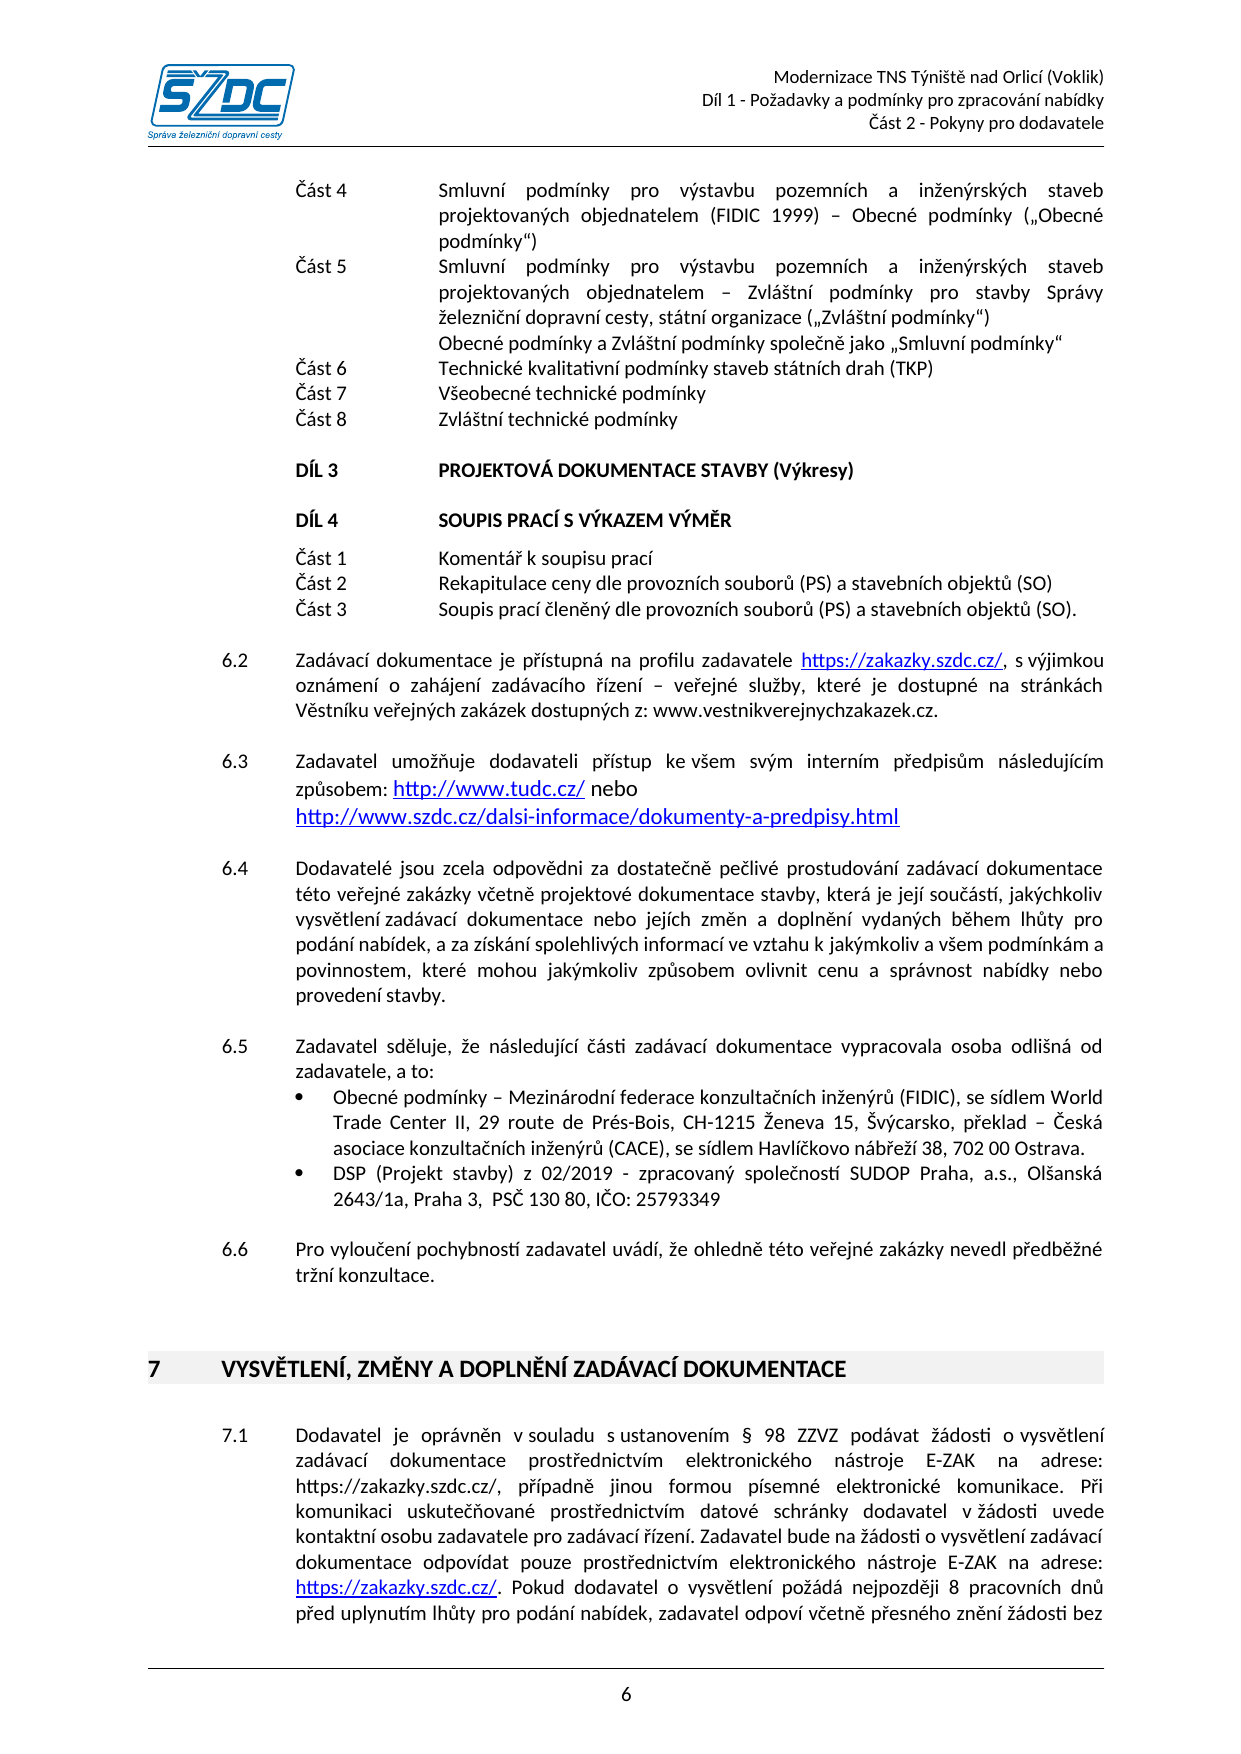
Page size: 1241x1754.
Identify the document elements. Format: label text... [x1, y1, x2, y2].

text Část 5 Smluvní podmínky pro výstavbu pozemních a inženýrských staveb projektovaných objednatelem – Zvláštní podmínky pro stavby Správy železniční dopravní cesty, státní organizace („Zvláštní podmínky“) [295, 253, 1104, 330]
list Zadavatel sděluje, že následující části zadávací dokumentace vypracovala osoba odlišná od zadavatele, a to: [222, 1033, 1104, 1084]
list DSP (Projekt stavby) z 02/2019 - zpracovaný společností SUDOP Praha, a.s., Olšanská 2643/1a, Praha 3, PSČ 130 80, IČO: 25793349 [295, 1160, 1104, 1211]
text Obecné podmínky a Zvláštní podmínky společně jako „Smluvní podmínky“ [295, 330, 1104, 355]
list Zadavatel umožňuje dodavateli přístup ke všem svým interním předpisům následujícím způsobem: http://www.tudc.cz/ nebo [222, 748, 1104, 802]
text DÍL 3 PROJEKTOVÁ DOKUMENTACE STAVBY (Výkresy) [295, 457, 1104, 482]
text Část 6 Technické kvalitativní podmínky staveb státních drah (TKP) [295, 355, 1104, 381]
text DÍL 4 SOUPIS PRACÍ S VÝKAZEM VÝMĚR [295, 507, 1104, 533]
text Část 2 Rekapitulace ceny dle provozních souborů (PS) a stavebních objektů (SO) [295, 571, 1104, 596]
text Část 4 Smluvní podmínky pro výstavbu pozemních a inženýrských staveb projektovaných objednatelem (FIDIC 1999) – Obecné podmínky („Obecné podmínky“) [295, 177, 1104, 253]
text http://www.szdc.cz/dalsi-informace/dokumenty-a-predpisy.html [295, 802, 1104, 830]
list Obecné podmínky – Mezinárodní federace konzultačních inženýrů (FIDIC), se sídlem World Trade Center II, 29 route de Prés-Bois, CH-1215 Ženeva 15, Švýcarsko, překlad – Česká asociace konzultačních inženýrů (CACE), se sídlem Havlíčkovo nábřeží 38, 702 00 Ostrava. [295, 1084, 1104, 1160]
list Dodavatelé jsou zcela odpovědni za dostatečně pečlivé prostudování zadávací dokumentace této veřejné zakázky včetně projektové dokumentace stavby, která je její součástí, jakýchkoliv vysvětlení zadávací dokumentace nebo jejích změn a doplnění vydaných během lhůty pro podání nabídek, a za získání spolehlivých informací ve vztahu k jakýmkoliv a všem podmínkám a povinnostem, které mohou jakýmkoliv způsobem ovlivnit cenu a správnost nabídky nebo provedení stavby. [222, 855, 1104, 1008]
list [222, 1422, 1104, 1625]
list Pro vyloučení pochybností zadavatel uvádí, že ohledně této veřejné zakázky nevedl předběžné tržní konzultace. [222, 1237, 1104, 1287]
text Část 3 Soupis prací členěný dle provozních souborů (PS) a stavebních objektů (SO). [295, 596, 1104, 621]
list Zadávací dokumentace je přístupná na profilu zadavatele https://zakazky.szdc.cz/, s výjimkou oznámení o zahájení zadávacího řízení – veřejné služby, které je dostupné na stránkách Věstníku veřejných zakázek dostupných z: www.vestnikverejnychzakazek.cz. [222, 647, 1104, 723]
text Část 1 Komentář k soupisu prací [295, 545, 1104, 571]
text Část 7 Všeobecné technické podmínky [295, 381, 1104, 406]
text Část 8 Zvláštní technické podmínky [295, 406, 1104, 431]
subtitle VYSVĚTLENÍ, ZMĚNY A DOPLNĚNÍ ZADÁVACÍ DOKUMENTACE [148, 1351, 1104, 1384]
